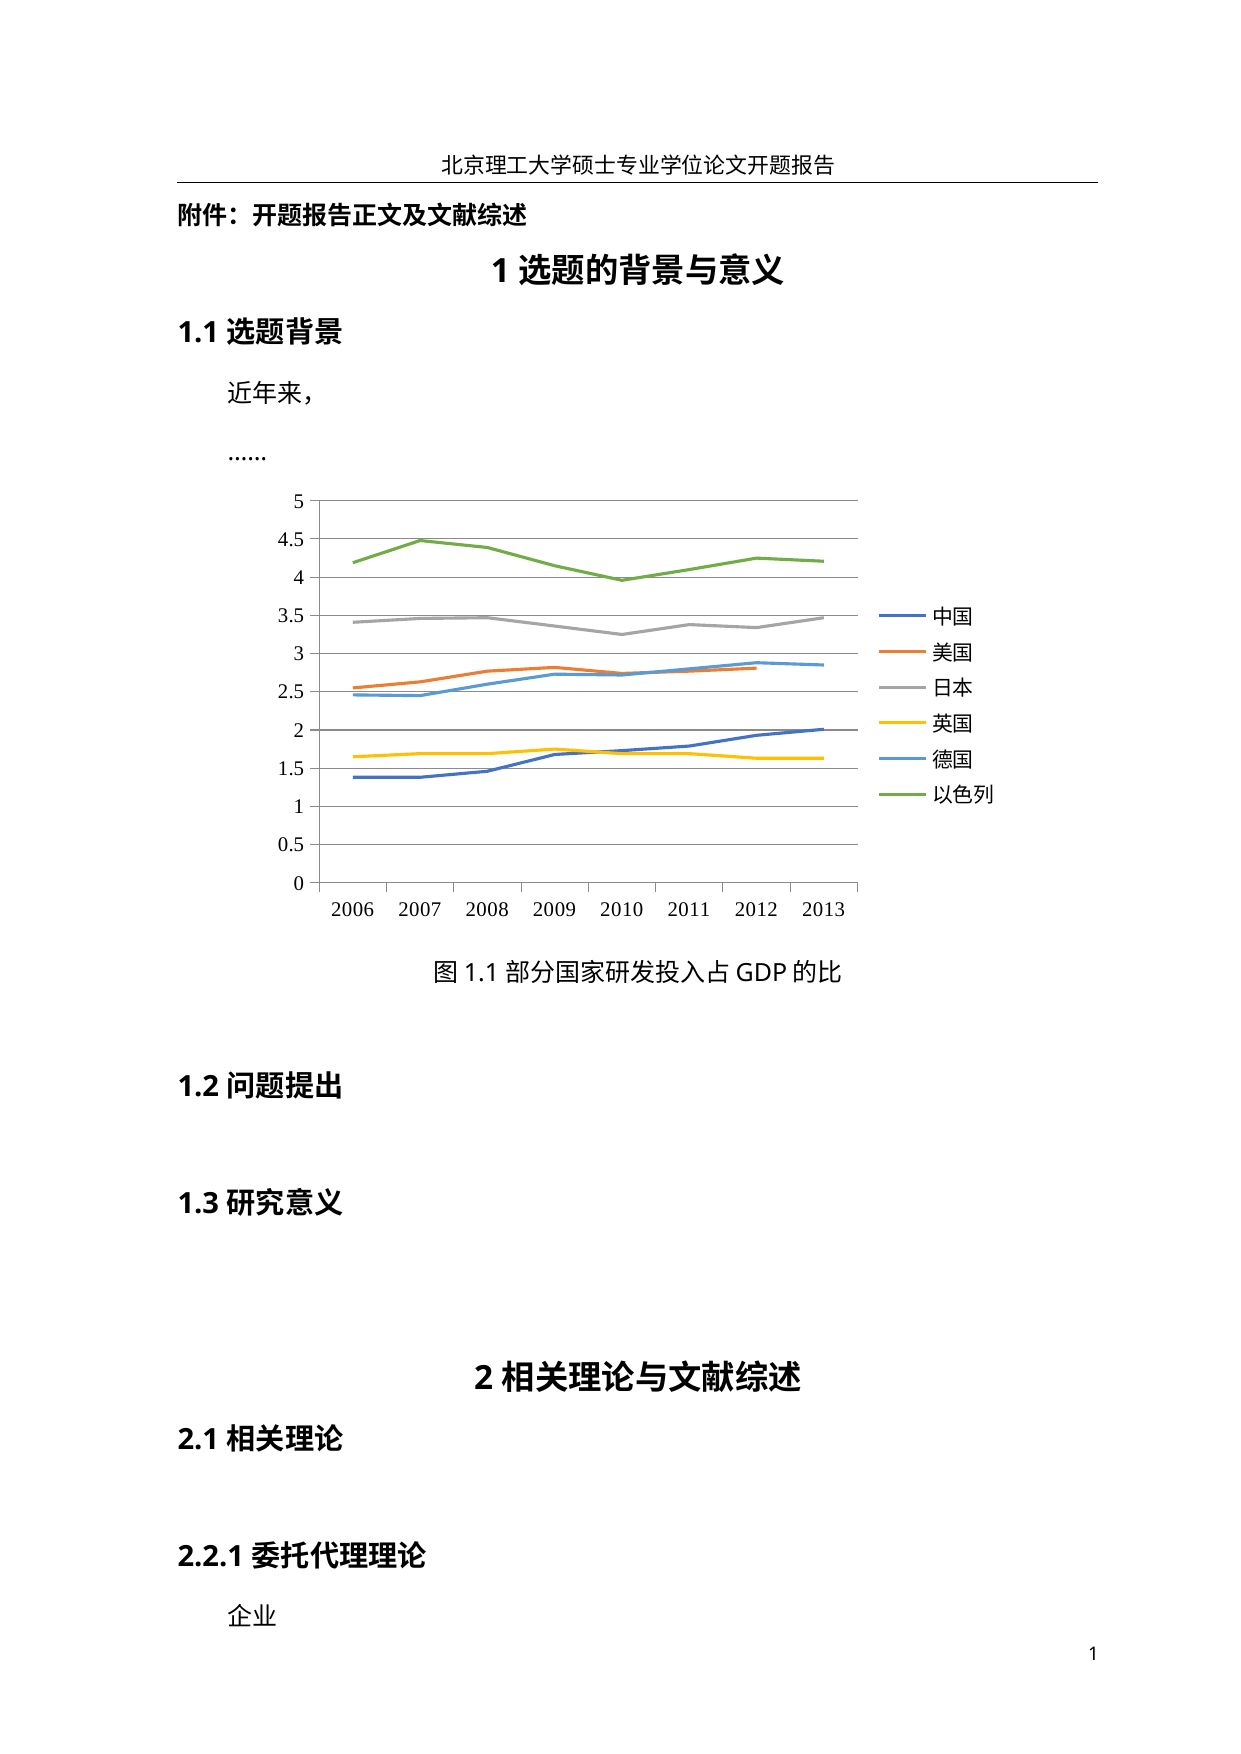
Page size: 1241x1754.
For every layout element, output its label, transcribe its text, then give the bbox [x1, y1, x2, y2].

text 企业 [177, 1587, 1098, 1633]
text 1.2 问题提出 [177, 1059, 1098, 1105]
text 近年来， [177, 363, 1098, 409]
text 图1.1 部分国家研发投入占GDP的比 [177, 943, 1098, 988]
text 2.1 相关理论 [177, 1412, 1098, 1458]
text 附件：开题报告正文及文献综述 [177, 196, 1098, 232]
text 2 相关理论与文献综述 [177, 1351, 1098, 1399]
text 1.1 选题背景 [177, 305, 1098, 351]
text 1 选题的背景与意义 [177, 244, 1098, 293]
text …… [177, 422, 1098, 468]
text 1.3 研究意义 [177, 1176, 1098, 1222]
text 2.2.1 委托代理理论 [177, 1529, 1098, 1574]
